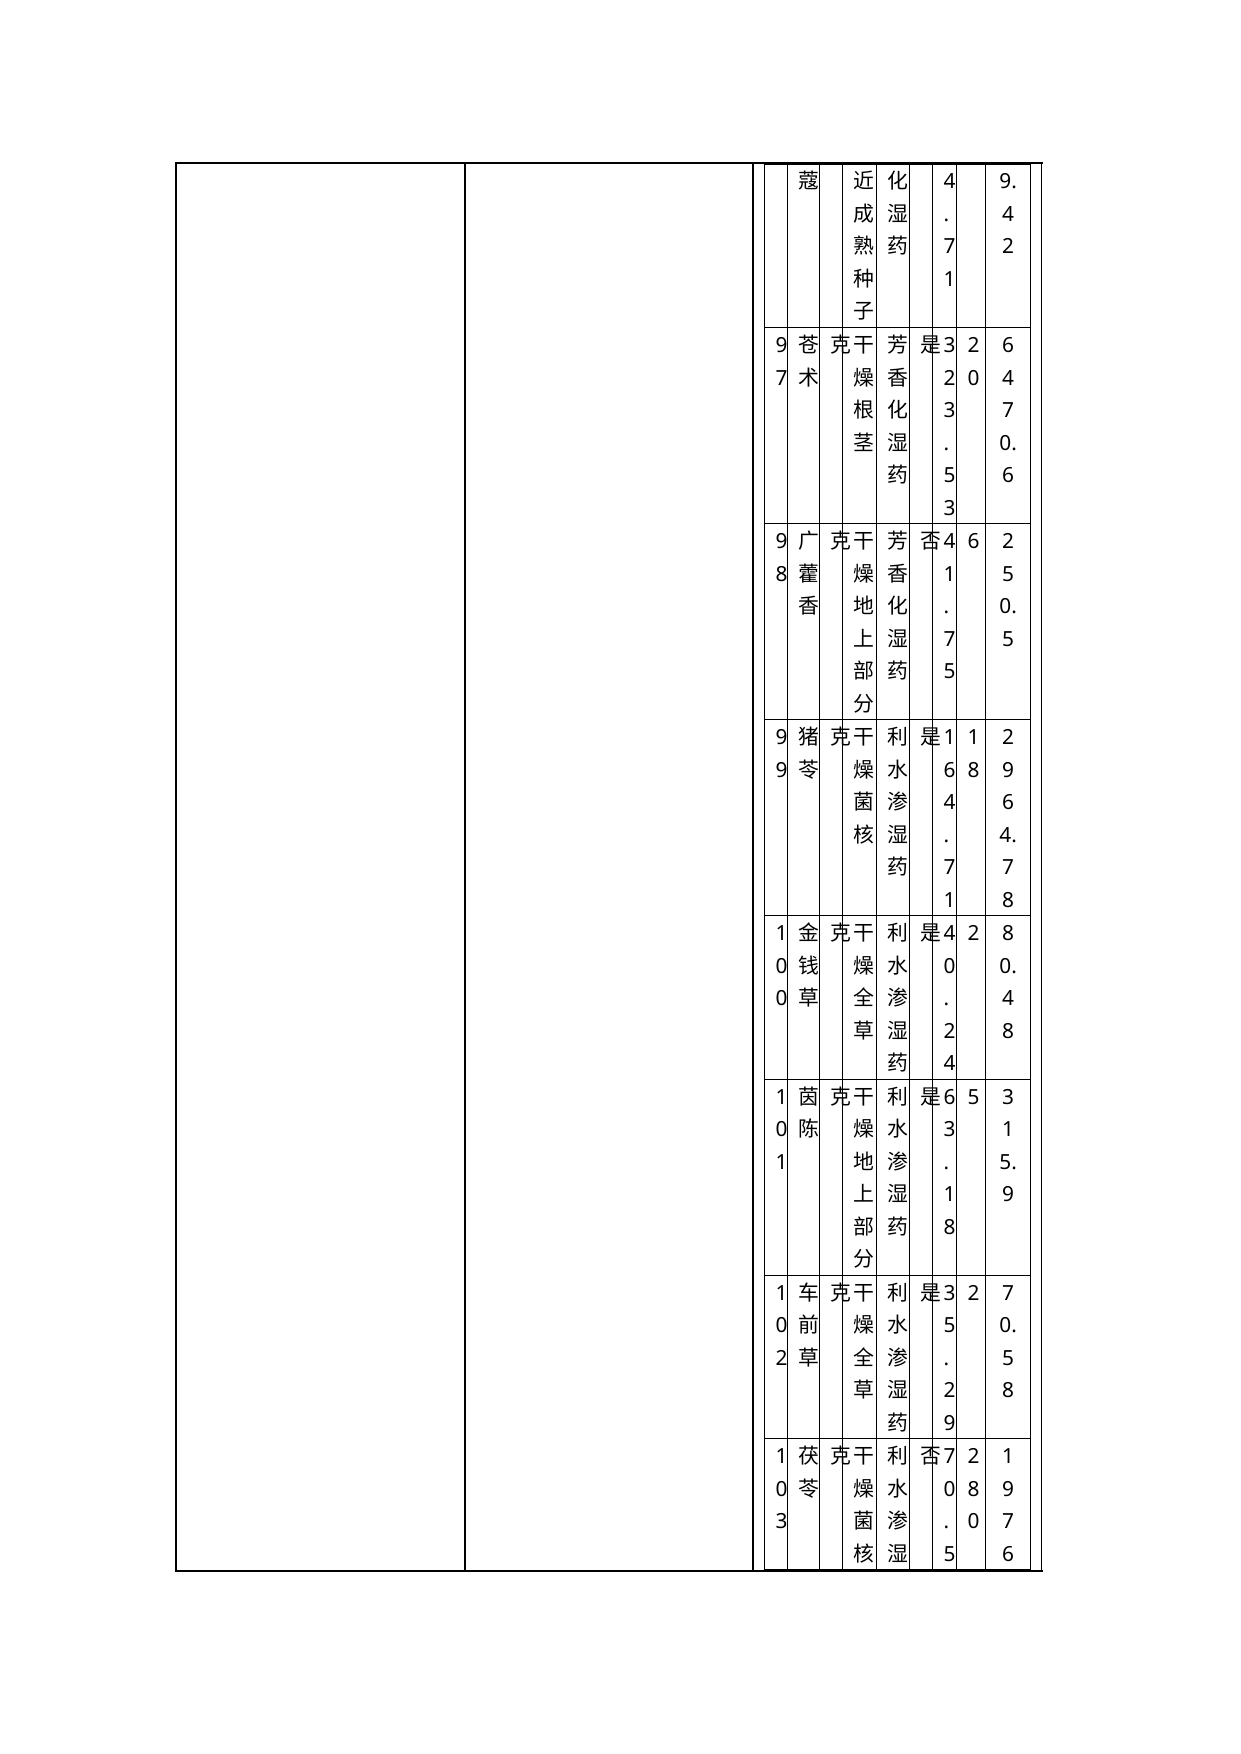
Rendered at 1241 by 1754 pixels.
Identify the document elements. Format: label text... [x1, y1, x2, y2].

table_cell [788, 1276, 819, 1438]
table_cell [843, 916, 876, 1079]
table_cell [765, 524, 787, 719]
table_cell [986, 165, 1030, 327]
table_cell [933, 165, 956, 327]
table_cell [843, 720, 876, 915]
table_cell [820, 916, 842, 1079]
table_cell [910, 1439, 932, 1569]
table_cell [986, 524, 1030, 719]
table_cell [877, 328, 909, 523]
table_cell [466, 164, 752, 1570]
table_cell [910, 165, 932, 327]
table_cell [910, 720, 932, 915]
table_cell [933, 916, 956, 1079]
table_cell [933, 720, 956, 915]
table_cell [788, 1080, 819, 1275]
table_cell [986, 916, 1030, 1079]
table_cell [957, 328, 985, 523]
table_cell [957, 165, 985, 327]
table_cell [765, 1080, 787, 1275]
table_cell [843, 328, 876, 523]
table_cell [765, 165, 787, 327]
table_cell [877, 916, 909, 1079]
table_cell [957, 720, 985, 915]
table_cell [820, 165, 842, 327]
table_cell [957, 1439, 985, 1569]
table_cell [877, 1080, 909, 1275]
table_cell [1031, 164, 1041, 1570]
table_cell [788, 328, 819, 523]
table_cell [788, 720, 819, 915]
table_cell [765, 720, 787, 915]
table_cell [957, 1276, 985, 1438]
table_cell [788, 524, 819, 719]
table_cell [957, 916, 985, 1079]
table_cell [986, 720, 1030, 915]
table_cell [843, 1080, 876, 1275]
table_cell [820, 1276, 842, 1438]
table_cell [933, 1439, 956, 1569]
table_cell [843, 165, 876, 327]
table_cell [788, 1439, 819, 1569]
table_cell [788, 916, 819, 1079]
table_cell 1 [177, 164, 464, 1570]
table_cell [933, 328, 956, 523]
table_cell [820, 524, 842, 719]
table_cell [933, 524, 956, 719]
table_cell [910, 328, 932, 523]
table_cell [877, 1439, 909, 1569]
table_cell [820, 328, 842, 523]
table_cell [765, 916, 787, 1079]
table_cell [986, 328, 1030, 523]
table_cell [877, 165, 909, 327]
table_cell [877, 720, 909, 915]
table_cell [843, 1276, 876, 1438]
table_cell [765, 1276, 787, 1438]
table_cell [910, 916, 932, 1079]
table_cell [933, 1276, 956, 1438]
table_cell [957, 524, 985, 719]
table_cell [820, 720, 842, 915]
table_cell [820, 1439, 842, 1569]
table_cell [910, 1276, 932, 1438]
table_cell [843, 524, 876, 719]
table_cell [910, 524, 932, 719]
table_cell [820, 1080, 842, 1275]
table_cell [933, 1080, 956, 1275]
table_cell [877, 524, 909, 719]
table_cell [986, 1080, 1030, 1275]
table_cell [877, 1276, 909, 1438]
table_cell [765, 328, 787, 523]
table_cell [765, 1439, 787, 1569]
table_cell [986, 1276, 1030, 1438]
table_cell [957, 1080, 985, 1275]
table_cell [788, 165, 819, 327]
table_cell [910, 1080, 932, 1275]
table_cell [986, 1439, 1030, 1569]
table_cell [754, 164, 764, 1570]
table_cell [843, 1439, 876, 1569]
